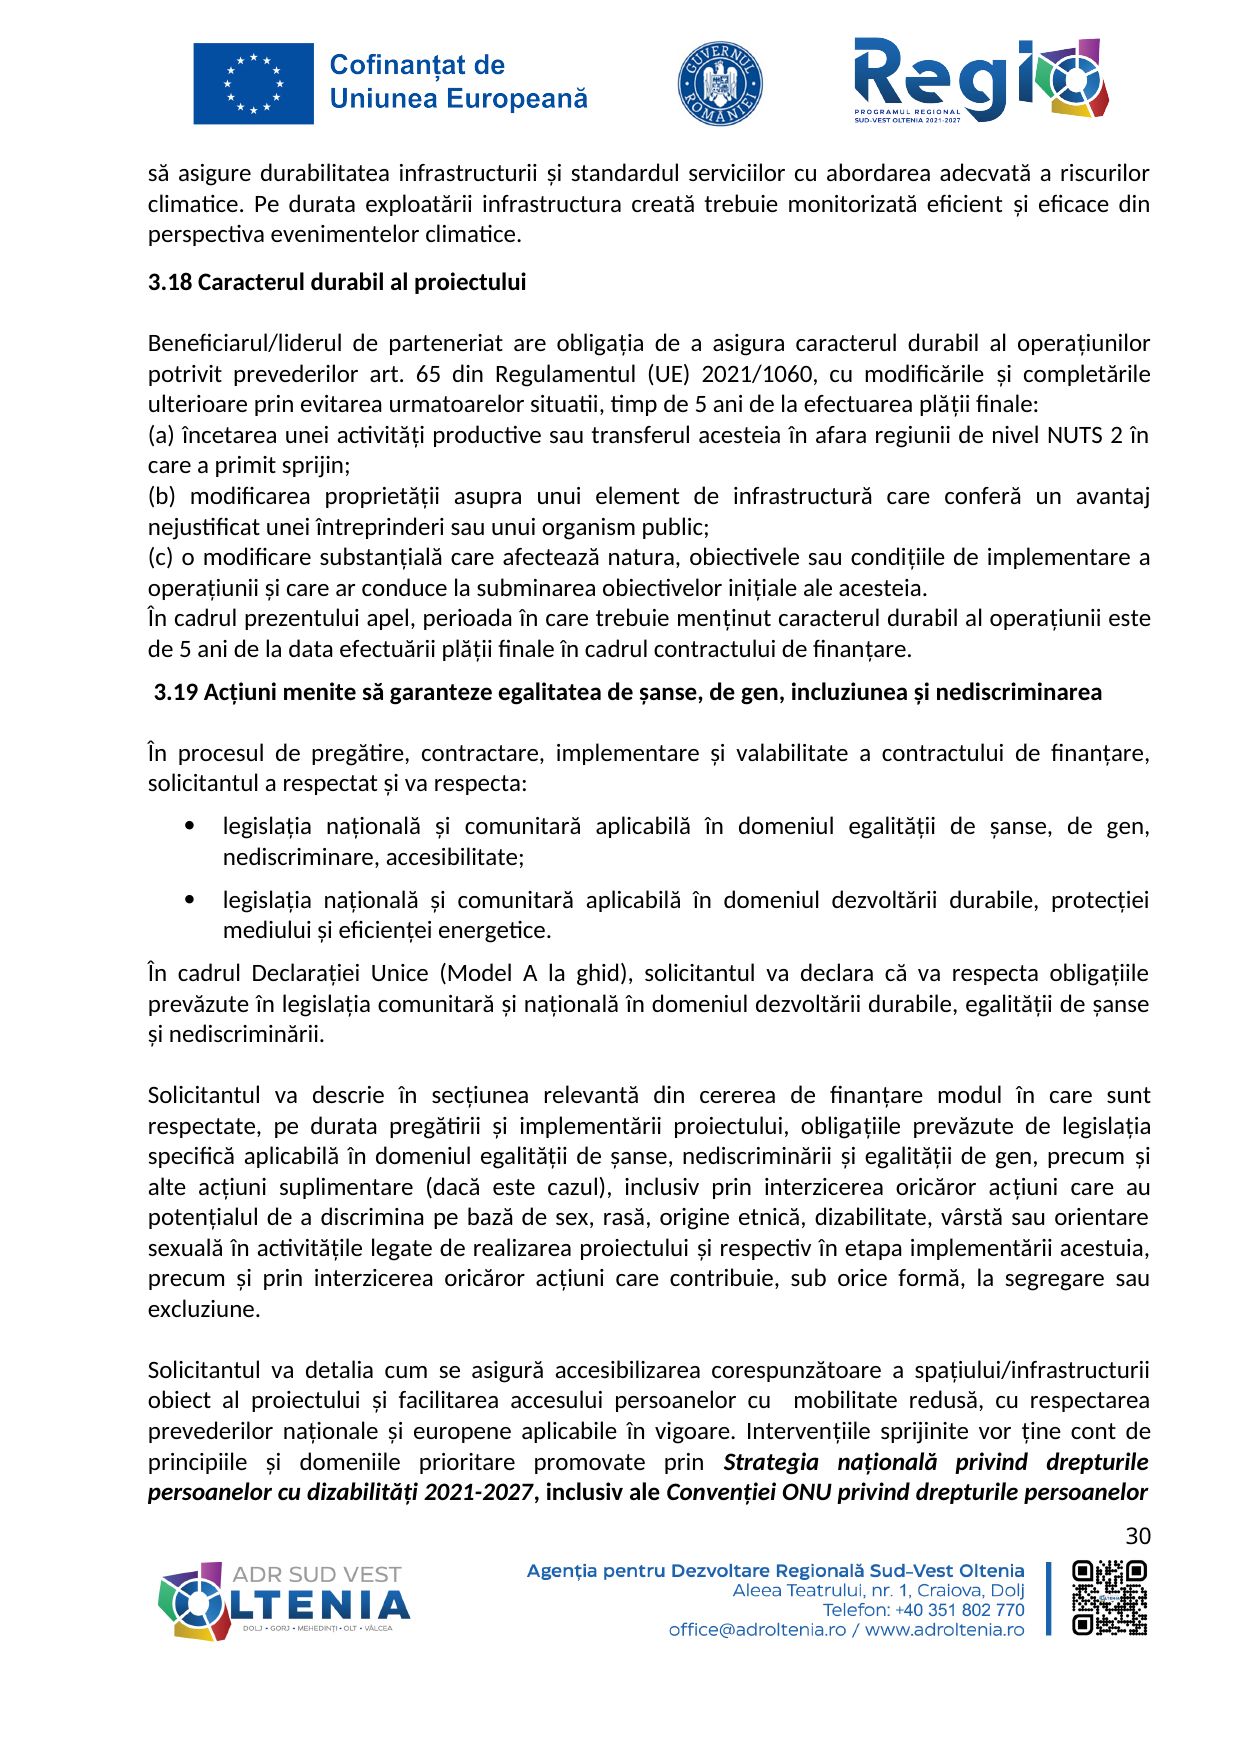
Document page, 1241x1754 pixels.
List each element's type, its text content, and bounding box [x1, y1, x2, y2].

text Beneficiarul/liderul de parteneriat are obligația de a asigura caracterul durabil al operațiunilor potrivit prevederilor art. 65 din Regulamentul (UE) 2021/1060, cu modificările și completările ulterioare prin evitarea urmatoarelor situatii, timp de 5 ani de la efectuarea plății finale: [148, 327, 1152, 419]
text (b) modificarea proprietății asupra unui element de infrastructură care conferă un avantaj nejustificat unei întreprinderi sau unui organism public; [148, 480, 1152, 541]
picture [852, 36, 1111, 126]
list legislaţia naţională şi comunitară aplicabilă în domeniul dezvoltării durabile, protecţiei mediului şi eficienţei energetice. [185, 884, 1152, 945]
picture [674, 39, 768, 128]
list legislaţia naţională şi comunitară aplicabilă în domeniul egalităţii de şanse, de gen, nediscriminare, accesibilitate; [185, 810, 1152, 871]
text În cadrul Declaraţiei Unice (Model A la ghid), solicitantul va declara că va respecta obligaţiile prevăzute în legislaţia comunitară şi naţională în domeniul dezvoltării durabile, egalităţii de şanse şi nediscriminării. [148, 957, 1152, 1049]
text Solicitantul va descrie în secțiunea relevantă din cererea de finanțare modul în care sunt respectate, pe durata pregătirii şi implementării proiectului, obligațiile prevăzute de legislația specifică aplicabilă în domeniul egalităţii de şanse, nediscriminării şi egalităţii de gen, precum și alte acțiuni suplimentare (dacă este cazul), inclusiv prin interzicerea oricăror acțiuni care au potențialul de a discrimina pe bază de sex, rasă, origine etnică, dizabilitate, vârstă sau orientare sexuală în activitățile legate de realizarea proiectului și respectiv în etapa implementării acestuia, precum și prin interzicerea oricăror acțiuni care contribuie, sub orice formă, la segregare sau excluziune. [148, 1079, 1152, 1324]
text În cadrul prezentului apel, perioada în care trebuie menținut caracterul durabil al operațiunii este de 5 ani de la data efectuării plății finale în cadrul contractului de finanțare. [148, 602, 1152, 663]
text (a) încetarea unei activități productive sau transferul acesteia în afara regiunii de nivel NUTS 2 în care a primit sprijin; [148, 419, 1152, 480]
text (c) o modificare substanțială care afectează natura, obiectivele sau condițiile de implementare a operațiunii și care ar conduce la subminarea obiectivelor inițiale ale acesteia. [148, 541, 1152, 602]
picture [188, 38, 590, 128]
text În procesul de pregătire, contractare, implementare şi valabilitate a contractului de finanţare, solicitantul a respectat şi va respecta: [148, 737, 1152, 798]
subtitle 3.19 Acțiuni menite să garanteze egalitatea de șanse, de gen, incluziunea și nediscriminarea [148, 676, 1152, 706]
subtitle 3.18 Caracterul durabil al proiectului [148, 266, 1152, 296]
picture [148, 1551, 1152, 1648]
